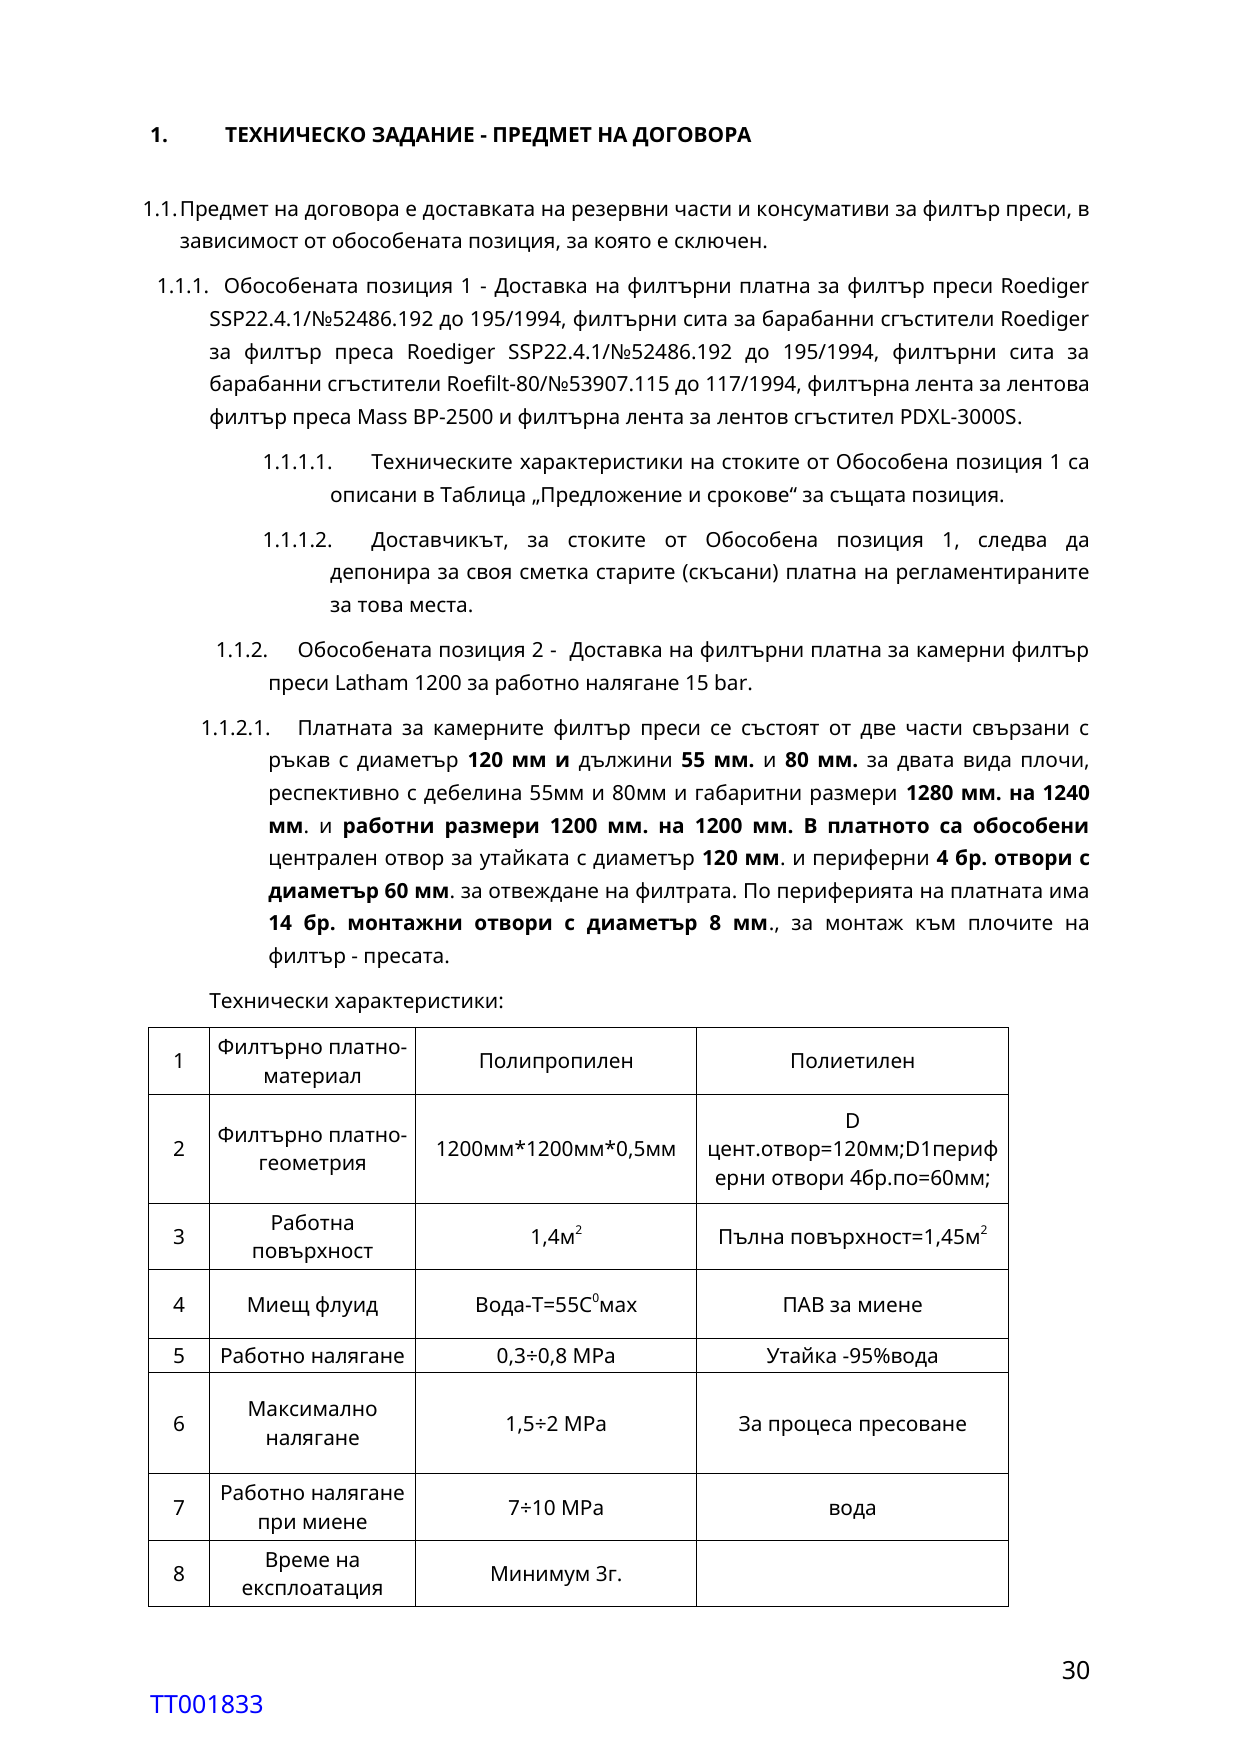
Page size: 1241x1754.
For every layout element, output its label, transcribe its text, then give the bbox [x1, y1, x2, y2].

table_header Полиетилен [697, 1028, 1008, 1094]
table_cell Dцент.отвор=120мм;D1периферни отвори 4бр.по=60мм; [697, 1095, 1008, 1202]
list Обособената позиция 2 - Доставка на филтърни платна за камерни филтър преси Latham 1200 за работно налягане 15 bar. [216, 635, 1090, 696]
list Предмет на договора е доставката на резервни части и консумативи за филтър преси, в зависимост от обособената позиция, за която е сключен. [142, 194, 1090, 255]
text Технически характеристики: [209, 986, 1090, 1015]
list Техническите характеристики на стоките от Обособена позиция 1 са описани в Таблица „Предложение и срокове“ за същата позиция. [262, 447, 1090, 508]
list Обособената позиция 1 - Доставка на филтърни платна за филтър преси Roediger SSP22.4.1/№52486.192 до 195/1994, филтърни сита за барабанни сгъстители Roediger за филтър преса Roediger SSP22.4.1/№52486.192 до 195/1994, филтърни сита за барабанни сгъстители Roefilt-80/№53907.115 до 117/1994, филтърна лента за лентова филтър преса Mass BP-2500 и филтърна лента за лентов сгъстител PDXL-3000S. [157, 272, 1090, 431]
table_cell 1,5÷2 МРа [416, 1373, 696, 1473]
table_cell Време на експлоатация [210, 1541, 415, 1606]
table_cell Утайка -95%вода [697, 1339, 1008, 1372]
table_cell [697, 1541, 1008, 1606]
table_cell Вода-Т=55С0мах [416, 1270, 696, 1338]
table_cell Максимално налягане [210, 1373, 415, 1473]
table_cell 1200мм*1200мм*0,5мм [416, 1095, 696, 1202]
table_cell 7 [149, 1474, 209, 1540]
table_cell Работно налягане [210, 1339, 415, 1372]
table_cell 8 [149, 1541, 209, 1606]
table_cell Работно налягане при миене [210, 1474, 415, 1540]
table_header Филтърно платно-материал [210, 1028, 415, 1094]
table_cell Филтърно платно-геометрия [210, 1095, 415, 1202]
table_cell 6 [149, 1373, 209, 1473]
table_cell Миещ флуид [210, 1270, 415, 1338]
list Доставчикът, за стоките от Обособена позиция 1, следва да депонира за своя сметка старите (скъсани) платна на регламентираните за това места. [262, 525, 1090, 618]
table_cell 1,4м2 [416, 1204, 696, 1269]
table_cell Минимум 3г. [416, 1541, 696, 1606]
table_header 1 [149, 1028, 209, 1094]
list ТЕХНИЧЕСКО ЗАДАНИЕ - ПРЕДМЕТ НА ДОГОВОРА [150, 120, 1090, 149]
table_cell 3 [149, 1204, 209, 1269]
table_cell За процеса пресоване [697, 1373, 1008, 1473]
table_cell 0,3÷0,8 МРа [416, 1339, 696, 1372]
table_header Полипропилен [416, 1028, 696, 1094]
table_cell Пълна повърхност=1,45м2 [697, 1204, 1008, 1269]
list Платната за камерните филтър преси се състоят от две части свързани с ръкав с диаметър 120 мм и дължини 55 мм. и 80 мм. за двата вида плочи, респективно с дебелина 55мм и 80мм и габаритни размери 1280 мм. на 1240 мм. и работни размери 1200 мм. на 1200 мм. В платното са обособени централен отвор за утайката с диаметър 120 мм. и периферни 4 бр. отвори с диаметър 60 мм. за отвеждане на филтрата. По периферията на платната има 14 бр. монтажни отвори с диаметър 8 мм., за монтаж към плочите на филтър - пресата. [201, 713, 1090, 969]
table_cell 5 [149, 1339, 209, 1372]
table_cell 7÷10 МРа [416, 1474, 696, 1540]
table_cell 4 [149, 1270, 209, 1338]
table_cell вода [697, 1474, 1008, 1540]
table_cell ПАВ за миене [697, 1270, 1008, 1338]
table_cell Работна повърхност [210, 1204, 415, 1269]
table_cell 2 [149, 1095, 209, 1202]
